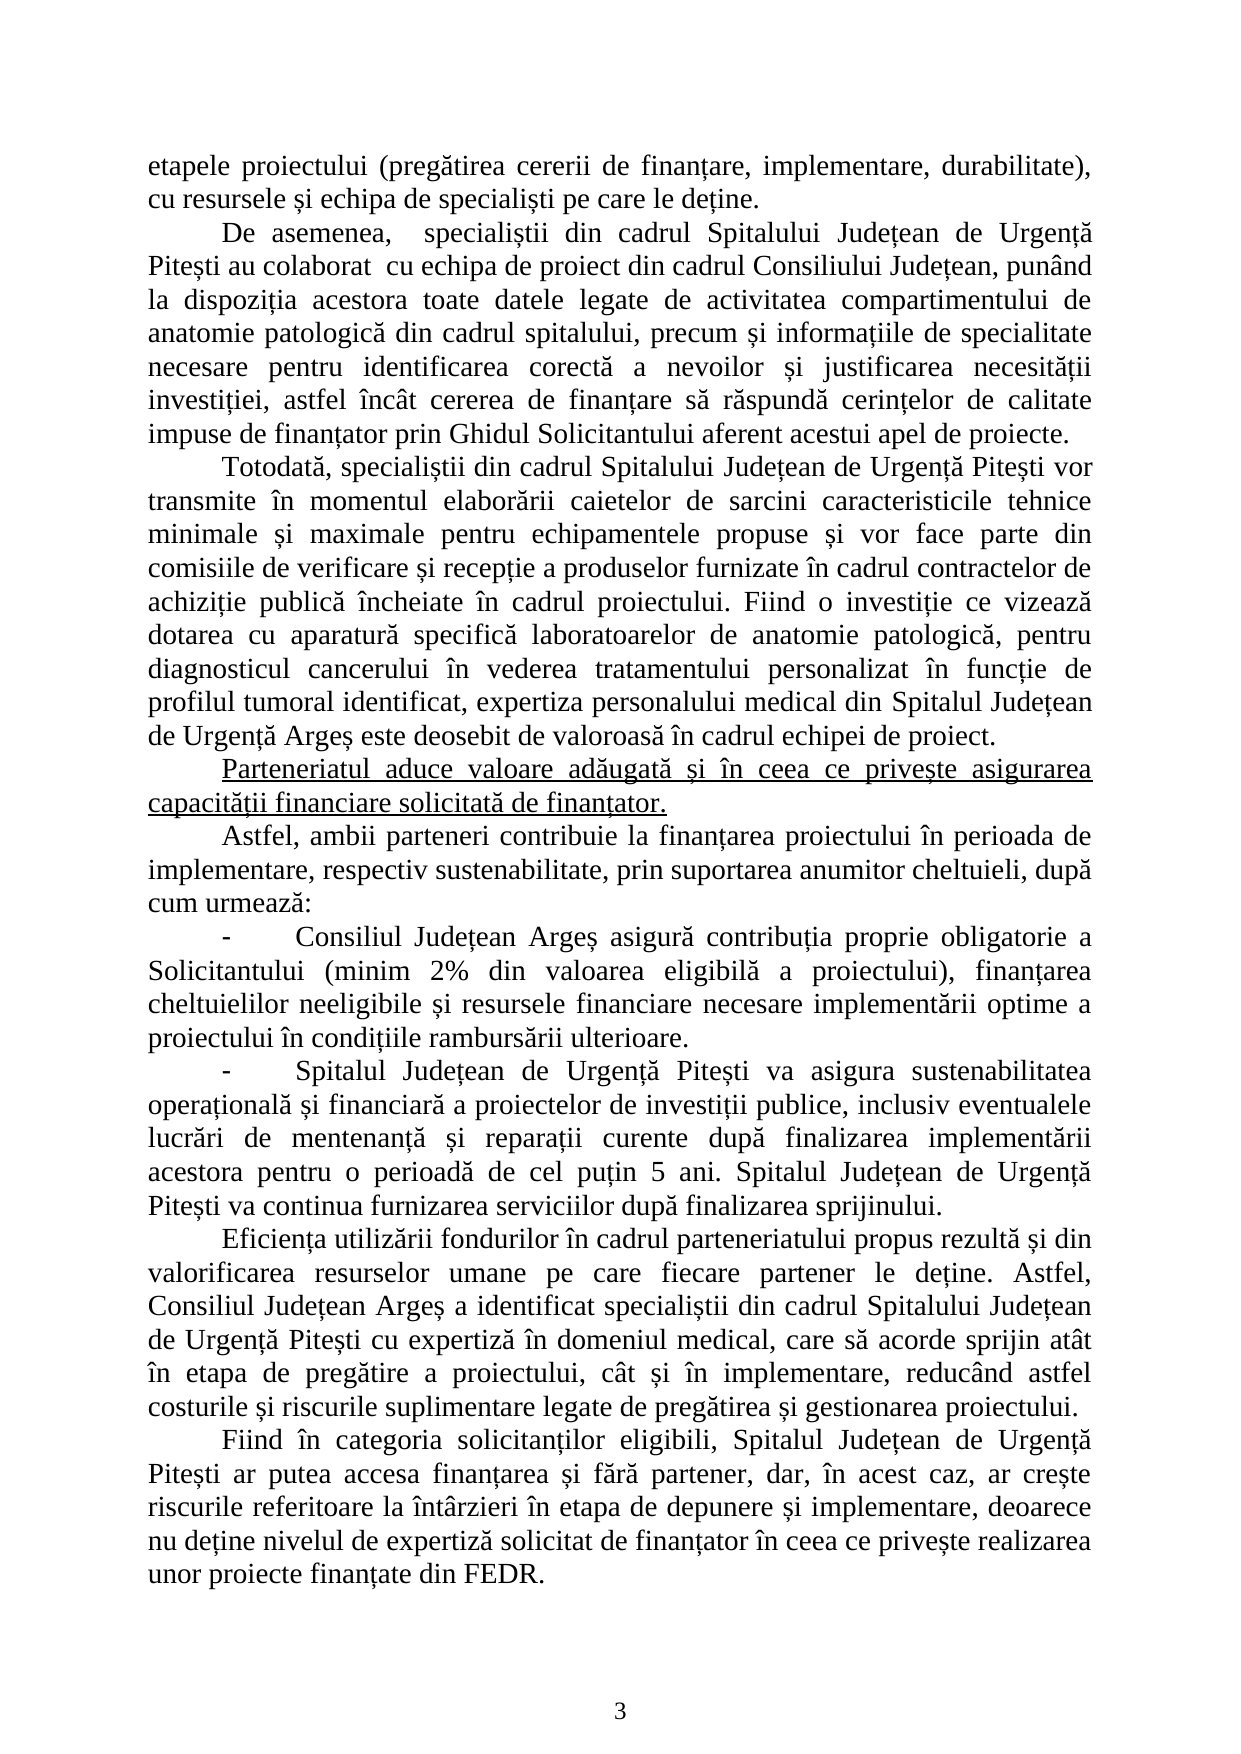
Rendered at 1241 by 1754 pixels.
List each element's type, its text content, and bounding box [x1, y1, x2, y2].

text Fiind în categoria solicitanților eligibili, Spitalul Județean de Urgență Pitești ar putea accesa finanțarea și fără partener, dar, în acest caz, ar crește riscurile referitoare la întârzieri în etapa de depunere și implementare, deoarece nu deține nivelul de expertiză solicitat de finanțator în ceea ce privește realizarea unor proiecte finanțate din FEDR. [148, 1422, 1093, 1590]
text Astfel, ambii parteneri contribuie la finanțarea proiectului în perioada de implementare, respectiv sustenabilitate, prin suportarea anumitor cheltuieli, după cum urmează: [148, 818, 1093, 919]
text Eficiența utilizării fondurilor în cadrul parteneriatului propus rezultă și din valorificarea resurselor umane pe care fiecare partener le deține. Astfel, Consiliul Județean Argeș a identificat specialiștii din cadrul Spitalului Județean de Urgență Pitești cu expertiză în domeniul medical, care să acorde sprijin atât în etapa de pregătire a proiectului, cât și în implementare, reducând astfel costurile și riscurile suplimentare legate de pregătirea și gestionarea proiectului. [148, 1221, 1093, 1422]
list Consiliul Județean Argeș asigură contribuția proprie obligatorie a Solicitantului (minim 2% din valoarea eligibilă a proiectului), finanțarea cheltuielilor neeligibile și resursele financiare necesare implementării optime a proiectului în condițiile rambursării ulterioare. [148, 919, 1093, 1053]
text Parteneriatul aduce valoare adăugată și în ceea ce privește asigurarea capacității financiare solicitată de finanțator. [148, 751, 1093, 818]
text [148, 148, 1093, 215]
list Spitalul Județean de Urgență Pitești va asigura sustenabilitatea operațională și financiară a proiectelor de investiții publice, inclusiv eventualele lucrări de mentenanță și reparații curente după finalizarea implementării acestora pentru o perioadă de cel puțin 5 ani. Spitalul Județean de Urgență Pitești va continua furnizarea serviciilor după finalizarea sprijinului. [148, 1053, 1093, 1221]
text De asemenea, specialiștii din cadrul Spitalului Județean de Urgență Pitești au colaborat cu echipa de proiect din cadrul Consiliului Județean, punând la dispoziția acestora toate datele legate de activitatea compartimentului de anatomie patologică din cadrul spitalului, precum și informațiile de specialitate necesare pentru identificarea corectă a nevoilor și justificarea necesității investiției, astfel încât cererea de finanțare să răspundă cerințelor de calitate impuse de finanțator prin Ghidul Solicitantului aferent acestui apel de proiecte. [148, 215, 1093, 449]
text Totodată, specialiștii din cadrul Spitalului Județean de Urgență Pitești vor transmite în momentul elaborării caietelor de sarcini caracteristicile tehnice minimale și maximale pentru echipamentele propuse și vor face parte din comisiile de verificare și recepție a produselor furnizate în cadrul contractelor de achiziție publică încheiate în cadrul proiectului. Fiind o investiție ce vizează dotarea cu aparatură specifică laboratoarelor de anatomie patologică, pentru diagnosticul cancerului în vederea tratamentului personalizat în funcție de profilul tumoral identificat, expertiza personalului medical din Spitalul Județean de Urgență Argeș este deosebit de valoroasă în cadrul echipei de proiect. [148, 449, 1093, 751]
